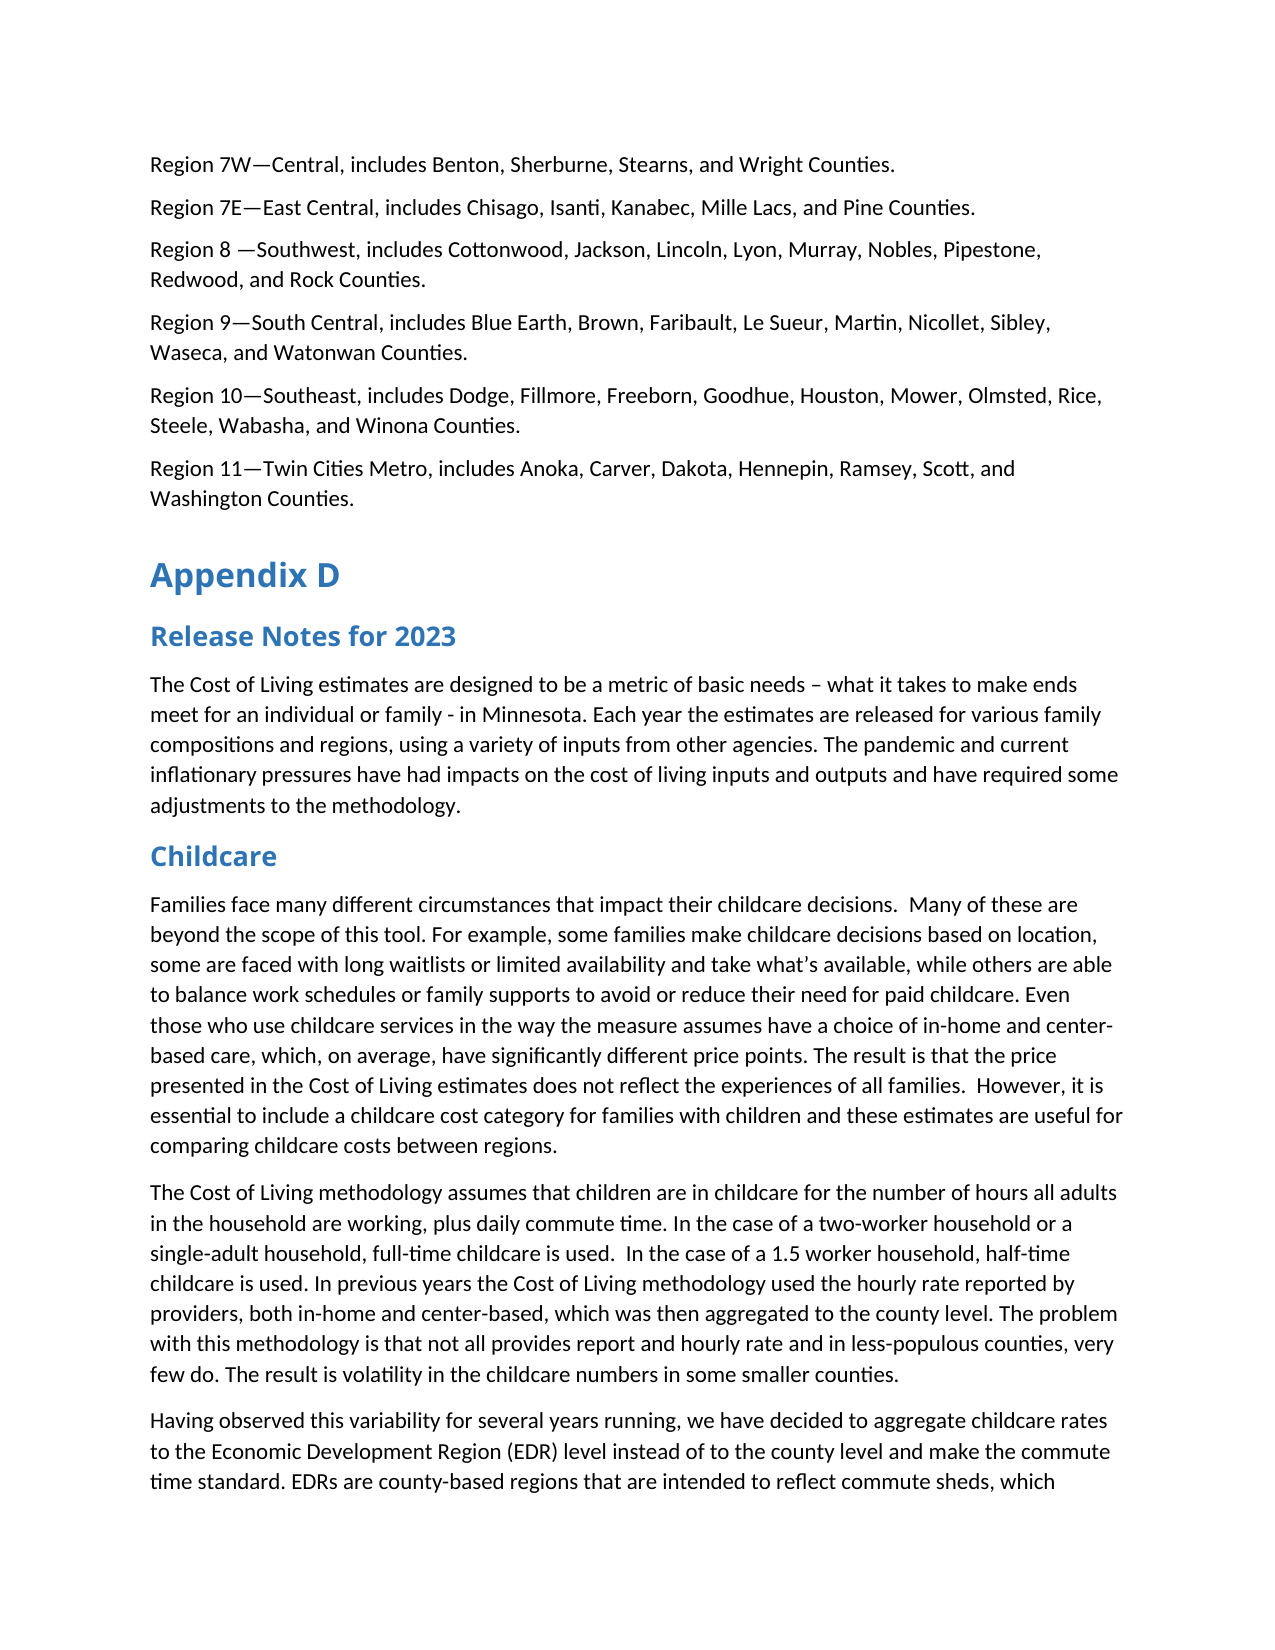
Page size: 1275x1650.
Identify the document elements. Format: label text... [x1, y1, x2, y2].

text Region 7E—East Central, includes Chisago, Isanti, Kanabec, Mille Lacs, and Pine Counties. [150, 193, 1125, 221]
text The Cost of Living estimates are designed to be a metric of basic needs – what it takes to make ends meet for an individual or family - in Minnesota. Each year the estimates are released for various family compositions and regions, using a variety of inputs from other agencies. The pandemic and current inflationary pressures have had impacts on the cost of living inputs and outputs and have required some adjustments to the methodology. [150, 670, 1125, 819]
subtitle Childcare [150, 838, 1125, 874]
text Region 7W—Central, includes Benton, Sherburne, Stearns, and Wright Counties. [150, 150, 1125, 178]
text Families face many different circumstances that impact their childcare decisions. Many of these are beyond the scope of this tool. For example, some families make childcare decisions based on location, some are faced with long waitlists or limited availability and take what’s available, while others are able to balance work schedules or family supports to avoid or reduce their need for paid childcare. Even those who use childcare services in the way the measure assumes have a choice of in-home and center-based care, which, on average, have significantly different price points. The result is that the price presented in the Cost of Living estimates does not reflect the experiences of all families. However, it is essential to include a childcare cost category for families with children and these estimates are useful for comparing childcare costs between regions. [150, 890, 1125, 1160]
subtitle Release Notes for 2023 [150, 618, 1125, 654]
subtitle Appendix D [150, 552, 1125, 597]
text Region 9—South Central, includes Blue Earth, Brown, Faribault, Le Sueur, Martin, Nicollet, Sibley, Waseca, and Watonwan Counties. [150, 308, 1125, 367]
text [150, 1407, 1125, 1495]
text Region 8 —Southwest, includes Cottonwood, Jackson, Lincoln, Lyon, Murray, Nobles, Pipestone, Redwood, and Rock Counties. [150, 235, 1125, 294]
text Region 11—Twin Cities Metro, includes Anoka, Carver, Dakota, Hennepin, Ramsey, Scott, and Washington Counties. [150, 454, 1125, 512]
text The Cost of Living methodology assumes that children are in childcare for the number of hours all adults in the household are working, plus daily commute time. In the case of a two-worker household or a single-adult household, full-time childcare is used. In the case of a 1.5 worker household, half-time childcare is used. In previous years the Cost of Living methodology used the hourly rate reported by providers, both in-home and center-based, which was then aggregated to the county level. The problem with this methodology is that not all provides report and hourly rate and in less-populous counties, very few do. The result is volatility in the childcare numbers in some smaller counties. [150, 1178, 1125, 1388]
text Region 10—Southeast, includes Dodge, Fillmore, Freeborn, Goodhue, Houston, Mower, Olmsted, Rice, Steele, Wabasha, and Winona Counties. [150, 381, 1125, 439]
